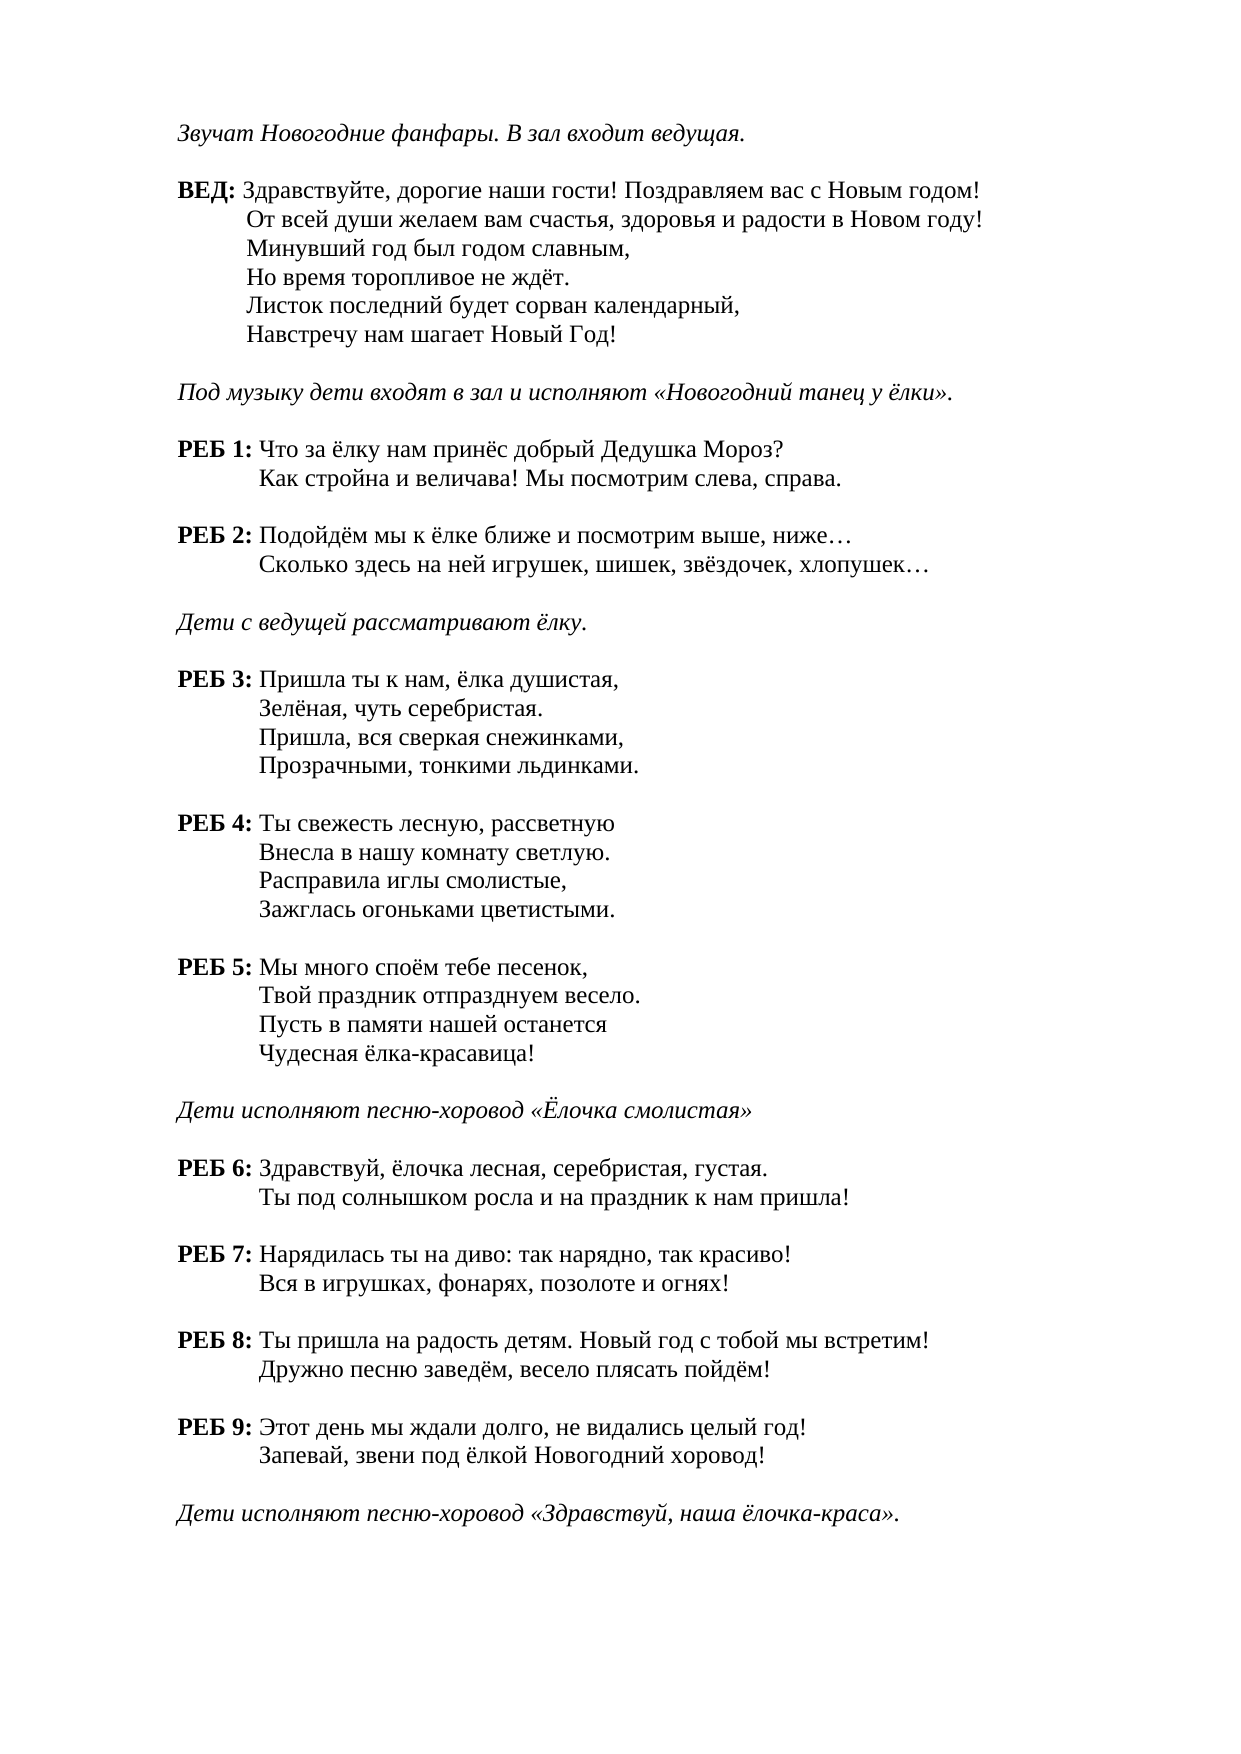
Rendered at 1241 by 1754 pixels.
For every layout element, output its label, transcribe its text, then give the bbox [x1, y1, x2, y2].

text Расправила иглы смолистые, [177, 866, 1152, 894]
text ВЕД: Здравствуйте, дорогие наши гости! Поздравляем вас с Новым годом! [177, 176, 1152, 204]
text Звучат Новогодние фанфары. В зал входит ведущая. [177, 118, 1152, 147]
text РЕБ 4: Ты свежесть лесную, рассветную [177, 808, 1152, 837]
text Твой праздник отпразднуем весело. [177, 981, 1152, 1009]
text РЕБ 1: Что за ёлку нам принёс добрый Дедушка Мороз? [177, 434, 1152, 463]
text Дети исполняют песню-хоровод «Здравствуй, наша ёлочка-краса». [177, 1498, 1152, 1527]
text Но время торопливое не ждёт. [177, 262, 1152, 291]
text Дети исполняют песню-хоровод «Ёлочка смолистая» [177, 1096, 1152, 1124]
text Зажглась огоньками цветистыми. [177, 894, 1152, 923]
text Сколько здесь на ней игрушек, шишек, звёздочек, хлопушек… [177, 549, 1152, 578]
text Под музыку дети входят в зал и исполняют «Новогодний танец у ёлки». [177, 377, 1152, 406]
text Пришла, вся сверкая снежинками, [177, 722, 1152, 751]
text РЕБ 5: Мы много споём тебе песенок, [177, 952, 1152, 981]
text Дети с ведущей рассматривают ёлку. [177, 607, 1152, 636]
text Минувший год был годом славным, [177, 233, 1152, 262]
text Вся в игрушках, фонарях, позолоте и огнях! [177, 1268, 1152, 1297]
text Зелёная, чуть серебристая. [177, 693, 1152, 722]
text Запевай, звени под ёлкой Новогодний хоровод! [177, 1441, 1152, 1469]
text РЕБ 9: Этот день мы ждали долго, не видались целый год! [177, 1412, 1152, 1441]
text Чудесная ёлка-красавица! [177, 1038, 1152, 1067]
text Как стройна и величава! Мы посмотрим слева, справа. [177, 463, 1152, 492]
text Ты под солнышком росла и на праздник к нам пришла! [177, 1182, 1152, 1211]
text Листок последний будет сорван календарный, [177, 291, 1152, 319]
text Навстречу нам шагает Новый Год! [177, 319, 1152, 348]
text Внесла в нашу комнату светлую. [177, 837, 1152, 866]
text РЕБ 6: Здравствуй, ёлочка лесная, серебристая, густая. [177, 1153, 1152, 1182]
text Дружно песню заведём, весело плясать пойдём! [177, 1354, 1152, 1383]
text РЕБ 2: Подойдём мы к ёлке ближе и посмотрим выше, ниже… [177, 521, 1152, 549]
text Пусть в памяти нашей останется [177, 1009, 1152, 1038]
text РЕБ 8: Ты пришла на радость детям. Новый год с тобой мы встретим! [177, 1326, 1152, 1354]
text От всей души желаем вам счастья, здоровья и радости в Новом году! [177, 204, 1152, 233]
text РЕБ 3: Пришла ты к нам, ёлка душистая, [177, 664, 1152, 693]
text РЕБ 7: Нарядилась ты на диво: так нарядно, так красиво! [177, 1239, 1152, 1268]
text Прозрачными, тонкими льдинками. [177, 751, 1152, 779]
